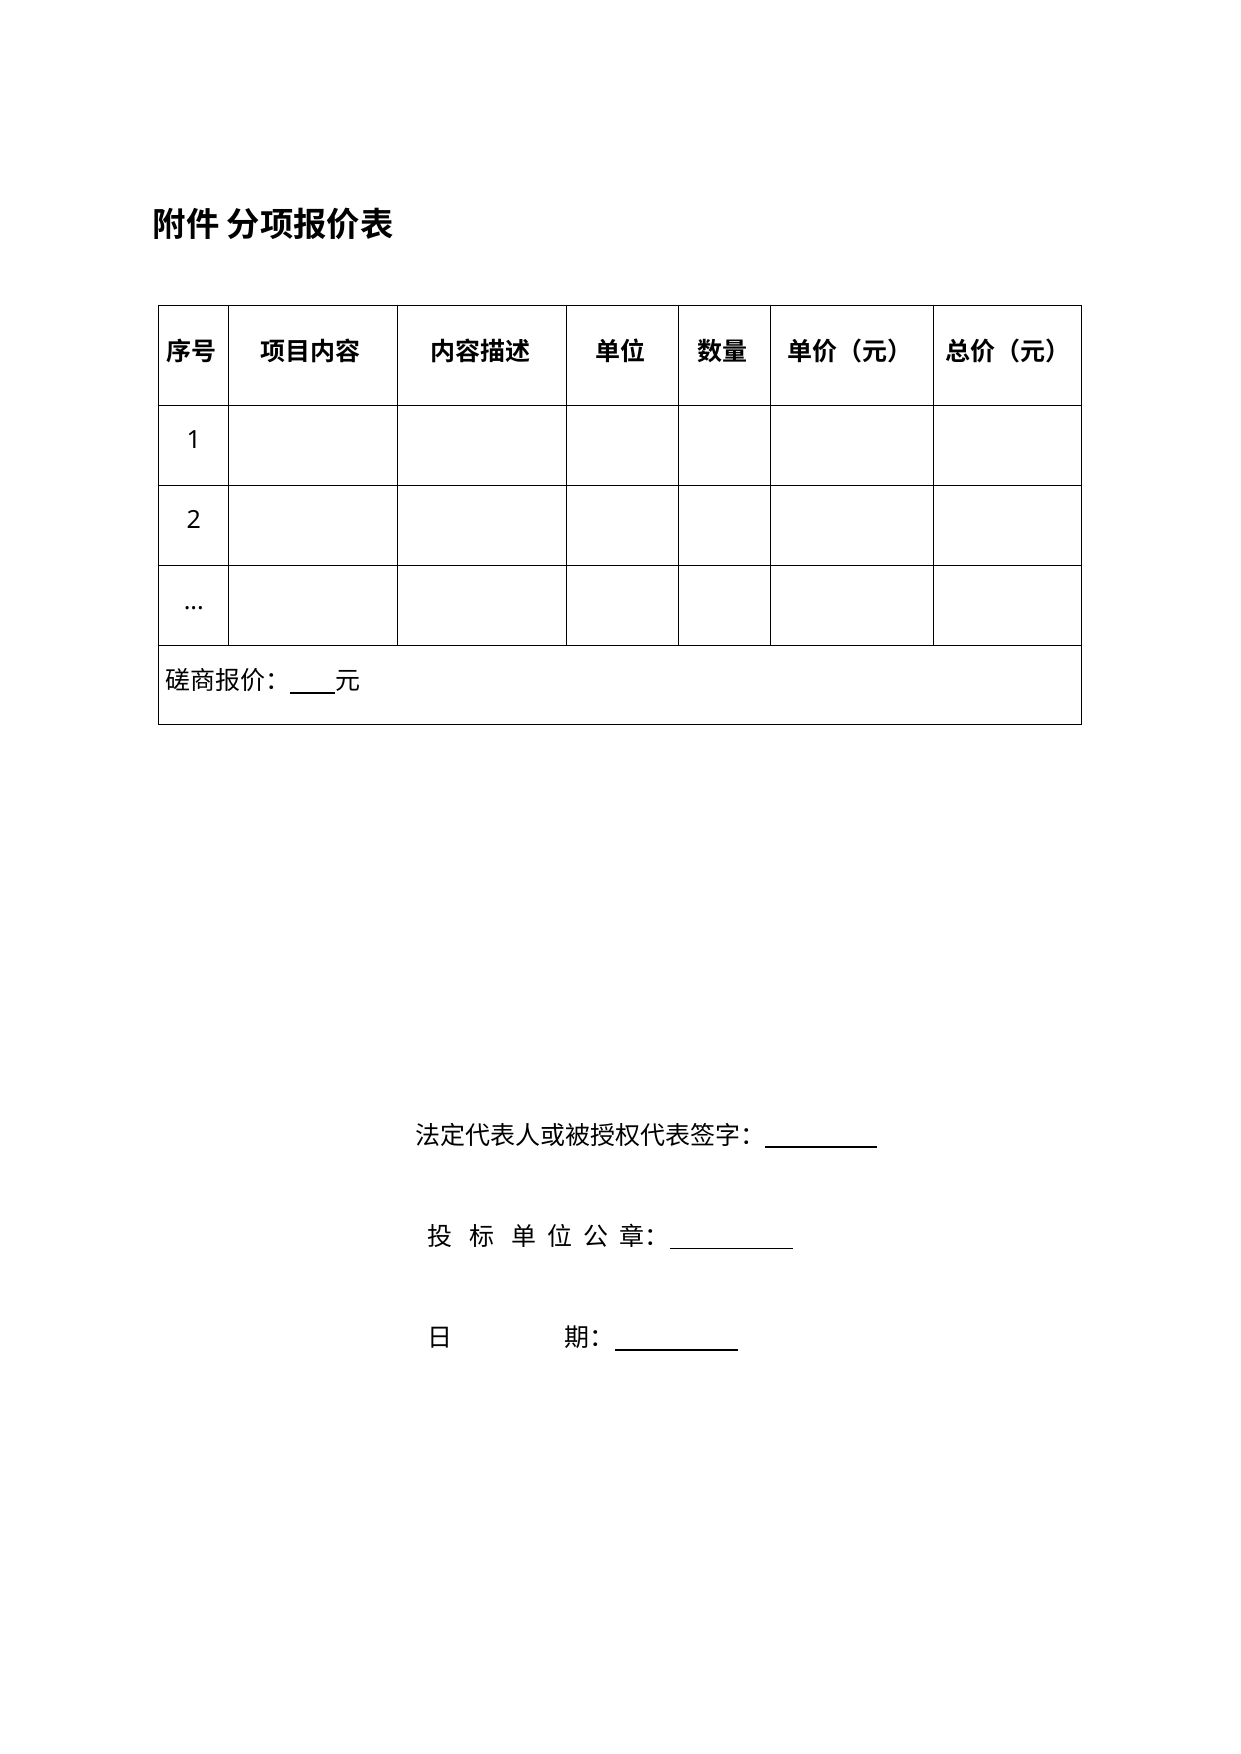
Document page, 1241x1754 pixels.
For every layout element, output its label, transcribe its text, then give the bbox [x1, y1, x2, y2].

table_cell [229, 486, 397, 565]
table_header 项目内容 [229, 306, 397, 404]
table_cell 2 [159, 486, 228, 565]
text 法定代表人或被授权代表签字： [152, 1101, 1104, 1166]
table_cell [934, 406, 1081, 485]
table_cell [934, 566, 1081, 645]
table_header 序号 [159, 306, 228, 404]
text 日 期： [152, 1303, 1088, 1368]
table_header 数量 [679, 306, 770, 404]
table_header 单价（元） [771, 306, 933, 404]
table_header 总价（元） [934, 306, 1081, 404]
table_cell [771, 406, 933, 485]
table_cell [934, 486, 1081, 565]
table_cell [771, 486, 933, 565]
table_cell ... [159, 566, 228, 645]
table_cell [567, 406, 678, 485]
table_cell [567, 486, 678, 565]
table_cell [398, 486, 566, 565]
table_cell [567, 566, 678, 645]
table_header 内容描述 [398, 306, 566, 404]
table_cell [679, 566, 770, 645]
table_header 单位 [567, 306, 678, 404]
table_cell [679, 486, 770, 565]
table_cell [679, 406, 770, 485]
subtitle 附件 分项报价表 [152, 189, 1088, 254]
table_cell 磋商报价： 元 [159, 646, 1081, 724]
table_cell [229, 406, 397, 485]
text 投 标 单 位 公 章： [152, 1202, 1104, 1267]
table_cell 1 [159, 406, 228, 485]
table_cell [229, 566, 397, 645]
table_cell [398, 406, 566, 485]
table_cell [398, 566, 566, 645]
table_cell [771, 566, 933, 645]
